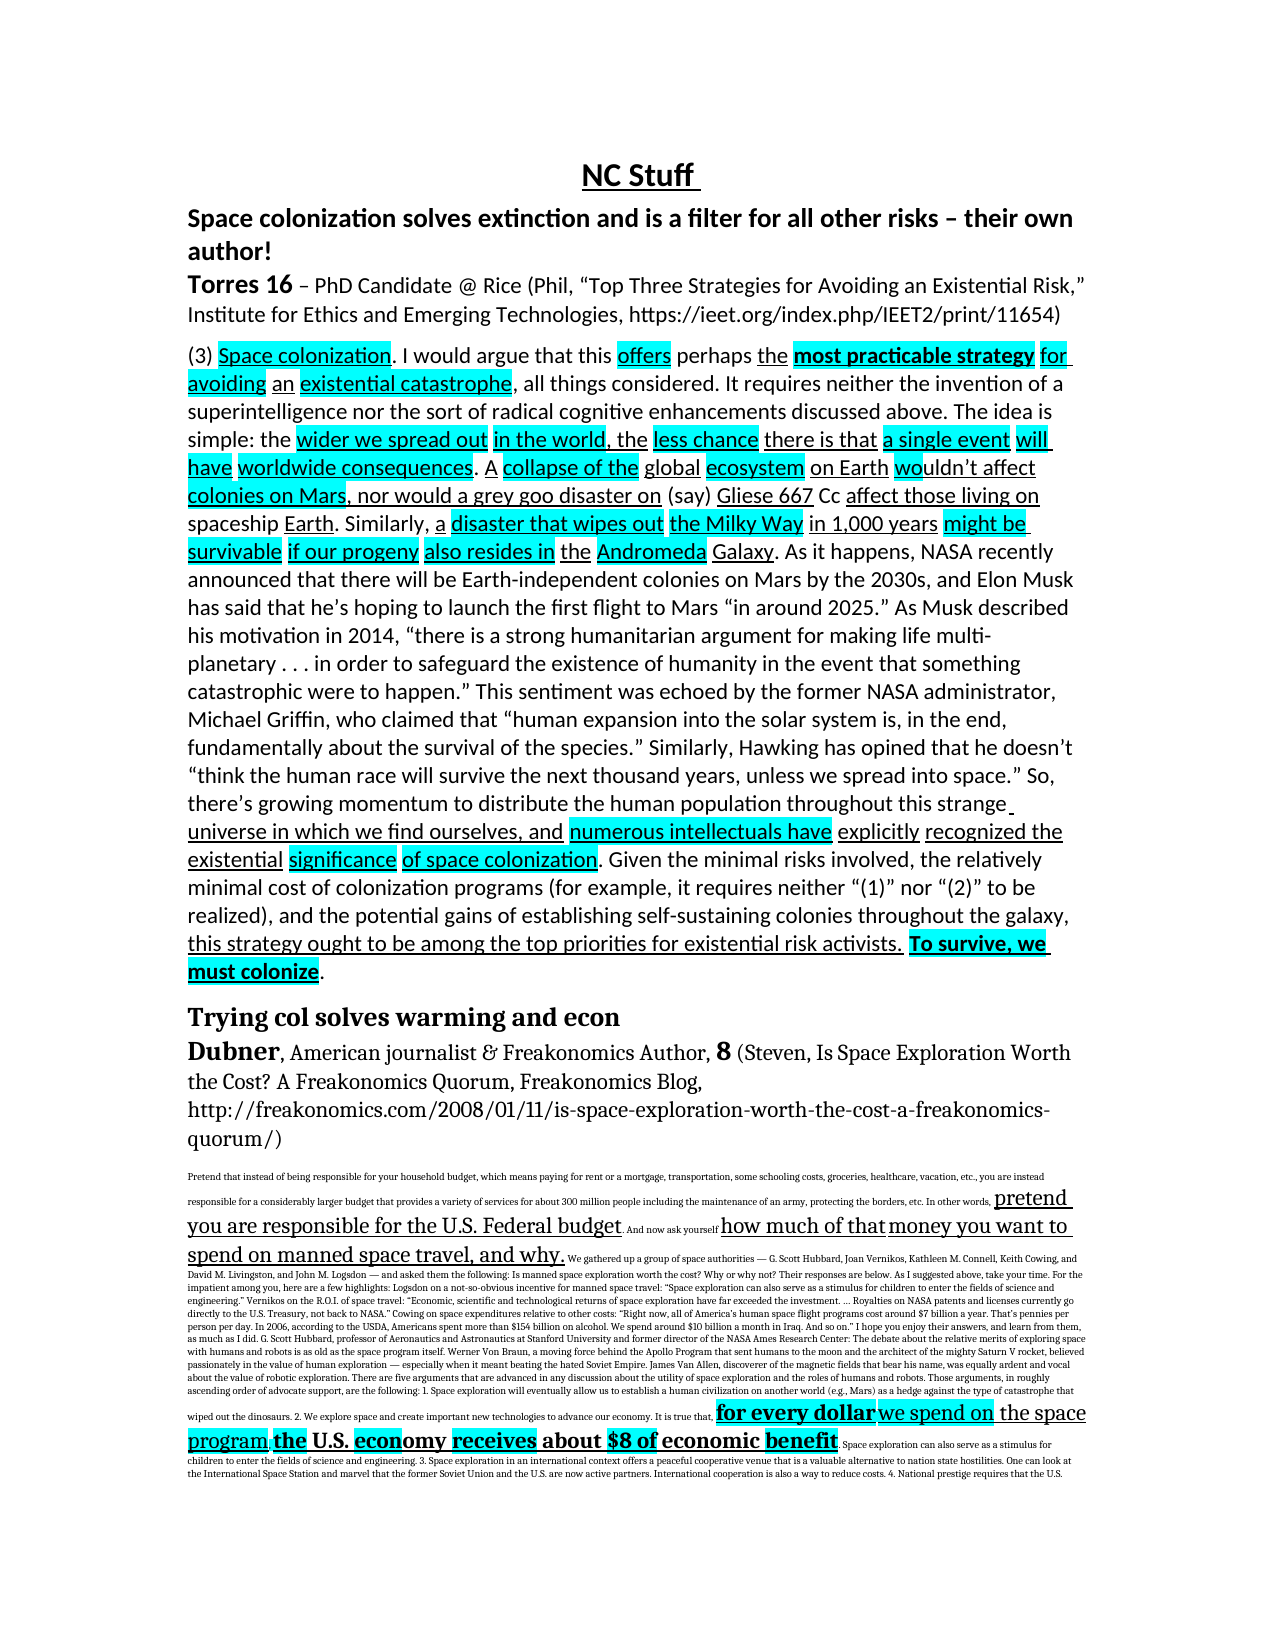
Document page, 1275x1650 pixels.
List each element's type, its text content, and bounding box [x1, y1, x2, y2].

subtitle Space colonization solves extinction and is a filter for all other risks – their own author! [187, 201, 1087, 267]
subtitle NC Stuff [187, 154, 1087, 195]
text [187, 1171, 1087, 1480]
subtitle Trying col solves warming and econ [187, 1002, 1087, 1033]
text Torres 16 – PhD Candidate @ Rice (Phil, “Top Three Strategies for Avoiding an Existential Risk,” Institute for Ethics and Emerging Technologies, https://ieet.org/index.php/IEET2/print/11654) [187, 267, 1087, 328]
text (3) Space colonization. I would argue that this offers perhaps the most practicable strategy for avoiding an existential catastrophe, all things considered. It requires neither the invention of a superintelligence nor the sort of radical cognitive enhancements discussed above. The idea is simple: the wider we spread out in the world, the less chance there is that a single event will have worldwide consequences. A collapse of the global ecosystem on Earth wouldn’t affect colonies on Mars, nor would a grey goo disaster on (say) Gliese 667 Cc affect those living on spaceship Earth. Similarly, a disaster that wipes out the Milky Way in 1,000 years might be survivable if our progeny also resides in the Andromeda Galaxy. As it happens, NASA recently announced that there will be Earth-independent colonies on Mars by the 2030s, and Elon Musk has said that he’s hoping to launch the first flight to Mars “in around 2025.” As Musk described his motivation in 2014, “there is a strong humanitarian argument for making life multi-planetary . . . in order to safeguard the existence of humanity in the event that something catastrophic were to happen.” This sentiment was echoed by the former NASA administrator, Michael Griffin, who claimed that “human expansion into the solar system is, in the end, fundamentally about the survival of the species.” Similarly, Hawking has opined that he doesn’t “think the human race will survive the next thousand years, unless we spread into space.” So, there’s growing momentum to distribute the human population throughout this strange universe in which we find ourselves, and numerous intellectuals have explicitly recognized the existential significance of space colonization. Given the minimal risks involved, the relatively minimal cost of colonization programs (for example, it requires neither “(1)” nor “(2)” to be realized), and the potential gains of establishing self-sustaining colonies throughout the galaxy, this strategy ought to be among the top priorities for existential risk activists. To survive, we must colonize. [187, 341, 1087, 985]
text Dubner, American journalist & Freakonomics Author, 8 (Steven, Is Space Exploration Worth the Cost? A Freakonomics Quorum, Freakonomics Blog, http://freakonomics.com/2008/01/11/is-space-exploration-worth-the-cost-a-freakonomics-quorum/) [187, 1036, 1087, 1152]
